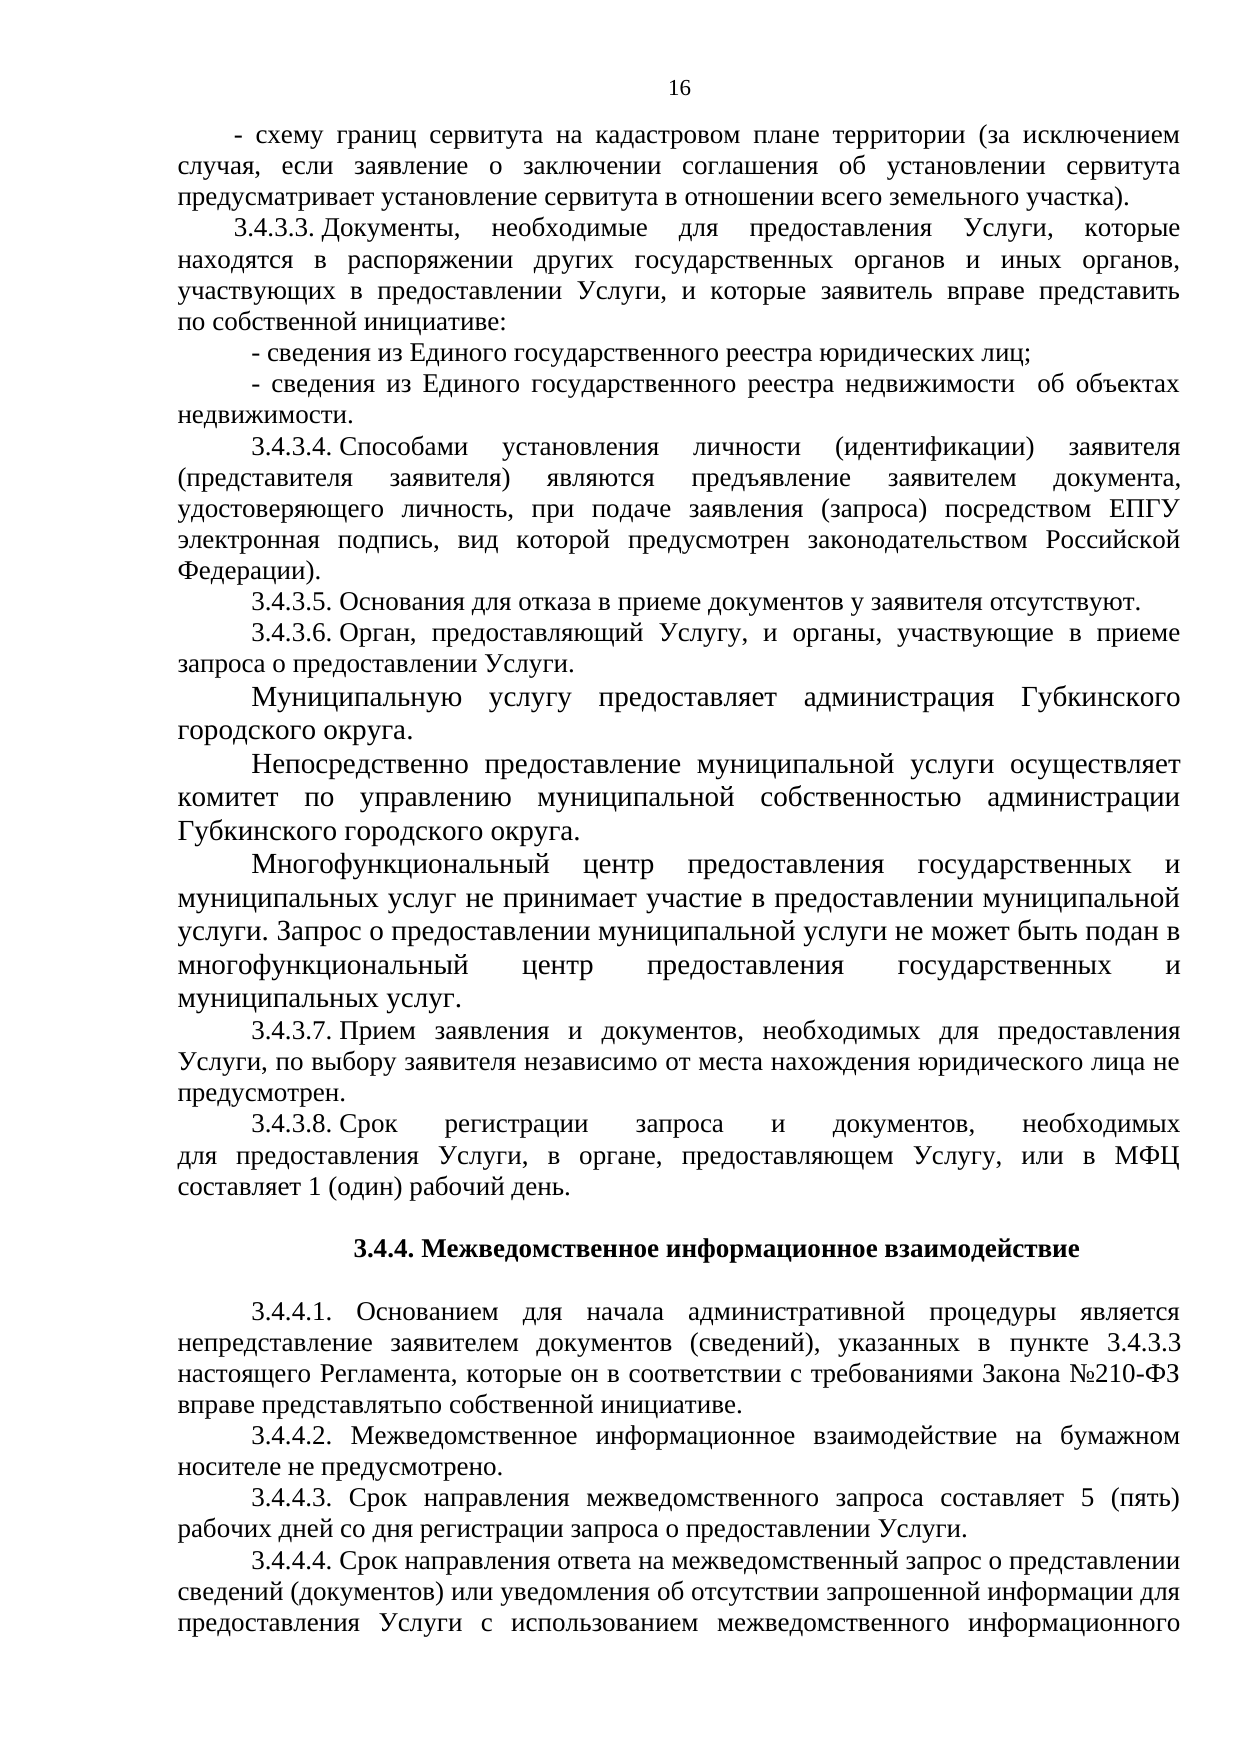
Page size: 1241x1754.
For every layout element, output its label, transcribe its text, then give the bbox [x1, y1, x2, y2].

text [177, 1544, 1181, 1637]
text 3.4.3.5. Основания для отказа в приеме документов у заявителя отсутствуют. [177, 585, 1181, 616]
text - схему границ сервитута на кадастровом плане территории (за исключением случая, если заявление о заключении соглашения об установлении сервитута предусматривает установление сервитута в отношении всего земельного участка). [177, 118, 1181, 212]
text - сведения из Единого государственного реестра юридических лиц; [177, 336, 1181, 367]
text Многофункциональный центр предоставления государственных и муниципальных услуг не принимает участие в предоставлении муниципальной услуги. Запрос о предоставлении муниципальной услуги не может быть подан в многофункциональный центр предоставления государственных и муниципальных услуг. [177, 846, 1181, 1014]
text 3.4.4.2. Межведомственное информационное взаимодействие на бумажном носителе не предусмотрено. [177, 1419, 1181, 1481]
text - сведения из Единого государственного реестра недвижимости об объектах недвижимости. [177, 367, 1181, 429]
text 3.4.4.1. Основанием для начала административной процедуры является непредставление заявителем документов (сведений), указанных в пункте 3.4.3.3 настоящего Регламента, которые он в соответствии с требованиями Закона №210-ФЗ вправе представлятьпо собственной инициативе. [177, 1294, 1181, 1419]
text 3.4.3.7. Прием заявления и документов, необходимых для предоставления Услуги, по выбору заявителя независимо от места нахождения юридического лица не предусмотрен. [177, 1014, 1181, 1108]
text 3.4.3.4. Способами установления личности (идентификации) заявителя (представителя заявителя) являются предъявление заявителем документа, удостоверяющего личность, при подаче заявления (запроса) посредством ЕПГУ электронная подпись, вид которой предусмотрен законодательством Российской Федерации). [177, 429, 1181, 585]
text 3.4.4. Межведомственное информационное взаимодействие [177, 1232, 1181, 1263]
text 3.4.3.6. Орган, предоставляющий Услугу, и органы, участвующие в приеме запроса о предоставлении Услуги. [177, 616, 1181, 679]
text 3.4.3.8. Срок регистрации запроса и документов, необходимых для предоставления Услуги, в органе, предоставляющем Услугу, или в МФЦ составляет 1 (один) рабочий день. [177, 1108, 1181, 1201]
text Муниципальную услугу предоставляет администрация Губкинского городского округа. [177, 679, 1181, 746]
text 3.4.3.3. Документы, необходимые для предоставления Услуги, которые находятся в распоряжении других государственных органов и иных органов, участвующих в предоставлении Услуги, и которые заявитель вправе представить по собственной инициативе: [177, 212, 1181, 336]
text Непосредственно предоставление муниципальной услуги осуществляет комитет по управлению муниципальной собственностью администрации Губкинского городского округа. [177, 746, 1181, 846]
text 3.4.4.3. Срок направления межведомственного запроса составляет 5 (пять) рабочих дней со дня регистрации запроса о предоставлении Услуги. [177, 1481, 1181, 1544]
